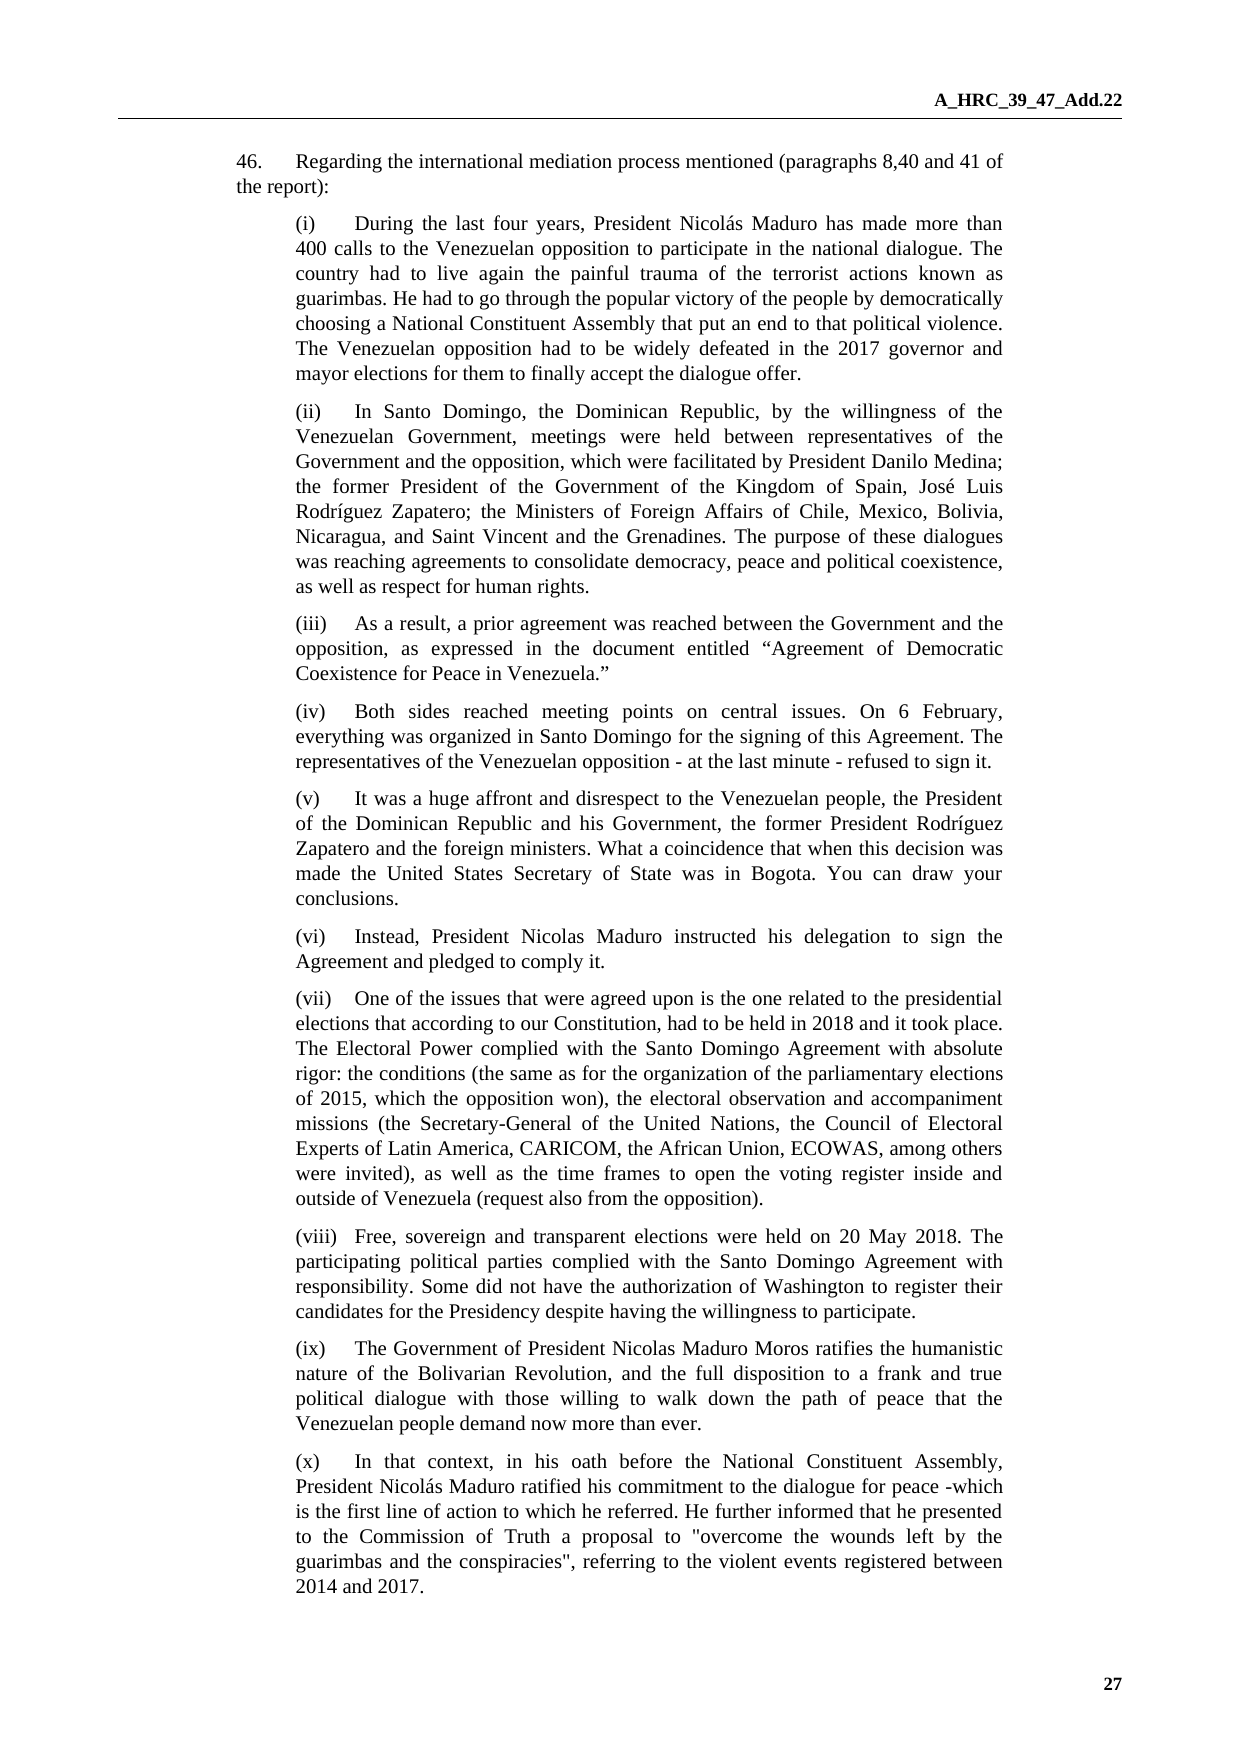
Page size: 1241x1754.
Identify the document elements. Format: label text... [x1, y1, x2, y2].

list As a result, a prior agreement was reached between the Government and the opposition, as expressed in the document entitled “Agreement of Democratic Coexistence for Peace in Venezuela.” [295, 610, 1004, 685]
list Free, sovereign and transparent elections were held on 20 May 2018. The participating political parties complied with the Santo Domingo Agreement with responsibility. Some did not have the authorization of Washington to register their candidates for the Presidency despite having the willingness to participate. [295, 1223, 1004, 1323]
list In that context, in his oath before the National Constituent Assembly, President Nicolás Maduro ratified his commitment to the dialogue for peace -which is the first line of action to which he referred. He further informed that he presented to the Commission of Truth a proposal to "overcome the wounds left by the guarimbas and the conspiracies", referring to the violent events registered between 2014 and 2017. [295, 1448, 1004, 1598]
list One of the issues that were agreed upon is the one related to the presidential elections that according to our Constitution, had to be held in 2018 and it took place. The Electoral Power complied with the Santo Domingo Agreement with absolute rigor: the conditions (the same as for the organization of the parliamentary elections of 2015, which the opposition won), the electoral observation and accompaniment missions (the Secretary-General of the United Nations, the Council of Electoral Experts of Latin America, CARICOM, the African Union, ECOWAS, among others were invited), as well as the time frames to open the voting register inside and outside of Venezuela (request also from the opposition). [295, 985, 1004, 1210]
list It was a huge affront and disrespect to the Venezuelan people, the President of the Dominican Republic and his Government, the former President Rodríguez Zapatero and the foreign ministers. What a coincidence that when this decision was made the United States Secretary of State was in Bogota. You can draw your conclusions. [295, 785, 1004, 910]
list Both sides reached meeting points on central issues. On 6 February, everything was organized in Santo Domingo for the signing of this Agreement. The representatives of the Venezuelan opposition - at the last minute - refused to sign it. [295, 698, 1004, 773]
list In Santo Domingo, the Dominican Republic, by the willingness of the Venezuelan Government, meetings were held between representatives of the Government and the opposition, which were facilitated by President Danilo Medina; the former President of the Government of the Kingdom of Spain, José Luis Rodríguez Zapatero; the Ministers of Foreign Affairs of Chile, Mexico, Bolivia, Nicaragua, and Saint Vincent and the Grenadines. The purpose of these dialogues was reaching agreements to consolidate democracy, peace and political coexistence, as well as respect for human rights. [295, 398, 1004, 598]
list Instead, President Nicolas Maduro instructed his delegation to sign the Agreement and pledged to comply it. [295, 923, 1004, 973]
list Regarding the international mediation process mentioned (paragraphs 8,40 and 41 of the report): [236, 148, 1004, 198]
list During the last four years, President Nicolás Maduro has made more than 400 calls to the Venezuelan opposition to participate in the national dialogue. The country had to live again the painful trauma of the terrorist actions known as guarimbas. He had to go through the popular victory of the people by democratically choosing a National Constituent Assembly that put an end to that political violence. The Venezuelan opposition had to be widely defeated in the 2017 governor and mayor elections for them to finally accept the dialogue offer. [295, 210, 1004, 385]
list The Government of President Nicolas Maduro Moros ratifies the humanistic nature of the Bolivarian Revolution, and the full disposition to a frank and true political dialogue with those willing to walk down the path of peace that the Venezuelan people demand now more than ever. [295, 1335, 1004, 1435]
